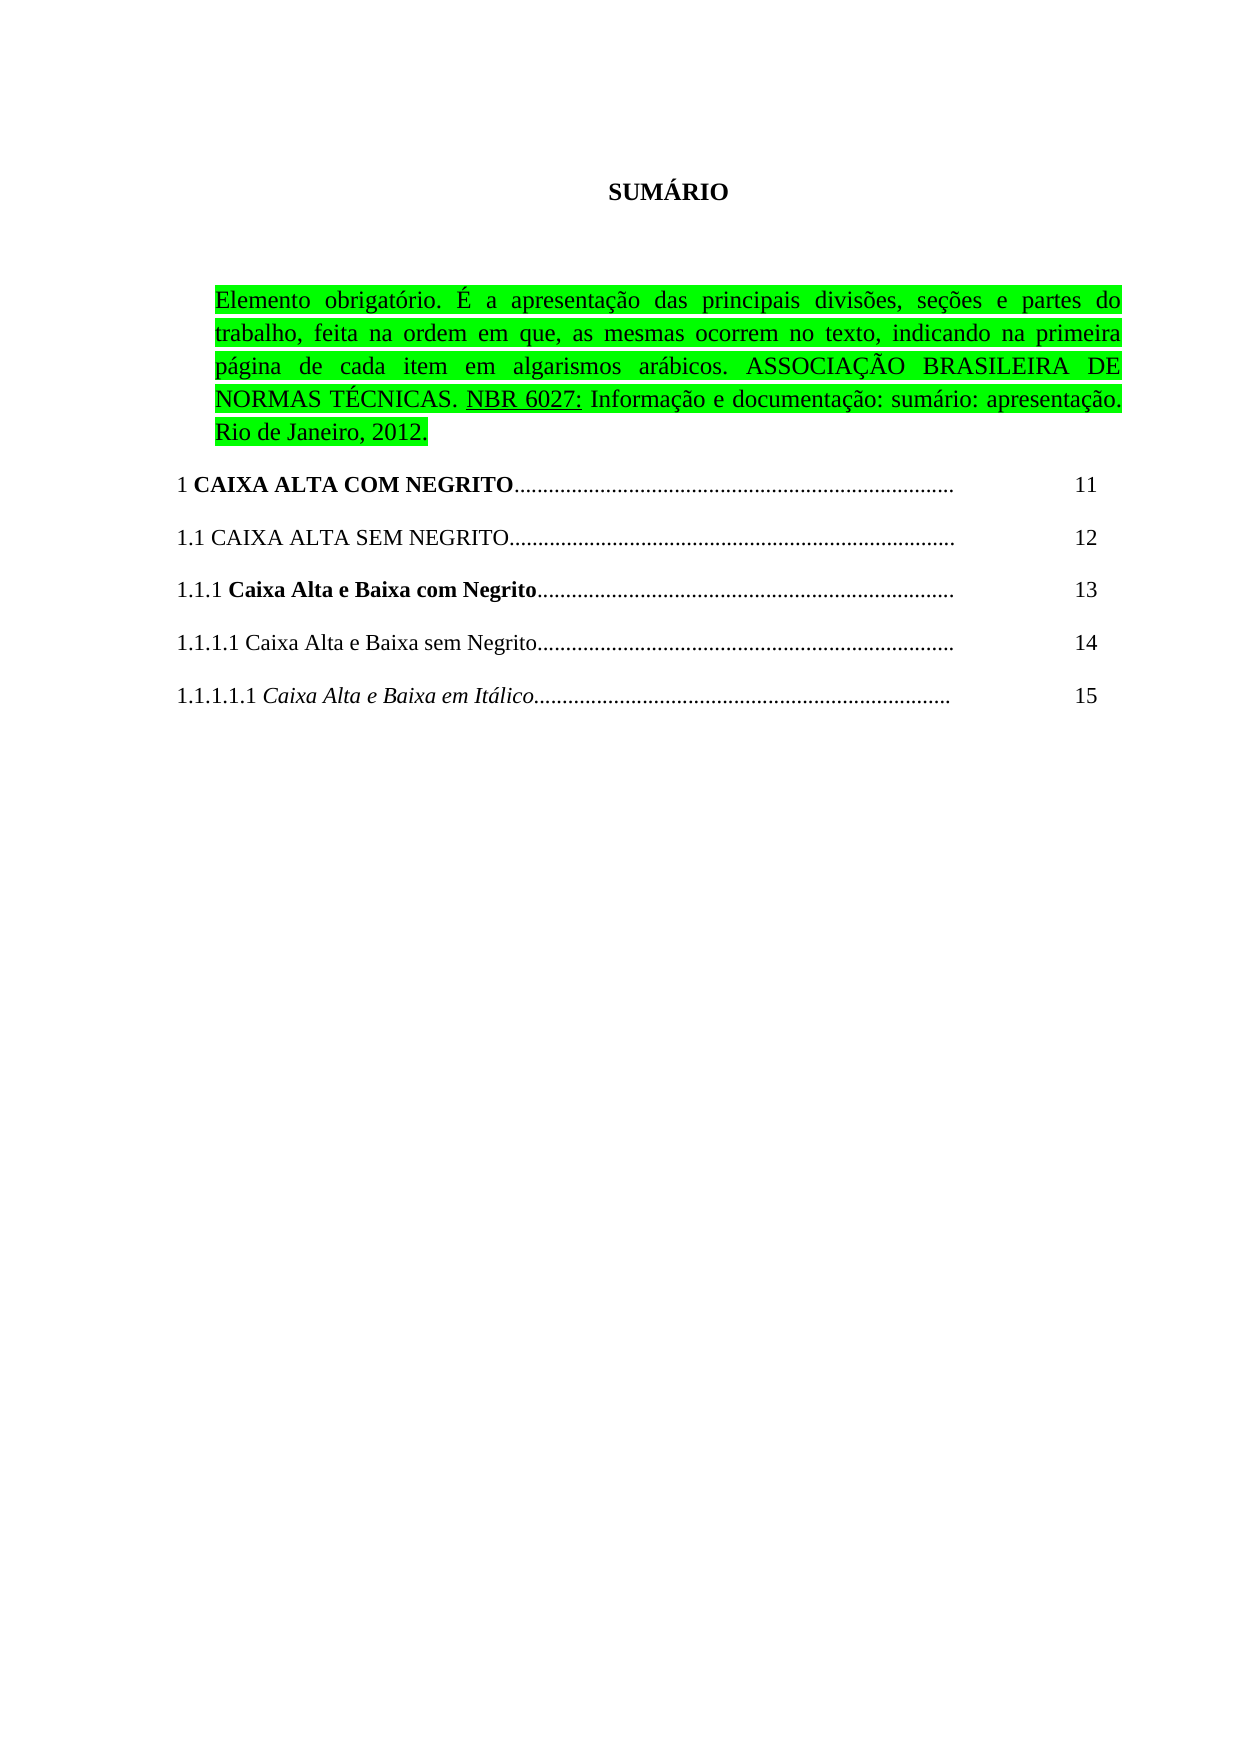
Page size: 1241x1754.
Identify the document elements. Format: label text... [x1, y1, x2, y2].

table_header 1 CAIXA ALTA COM NEGRITO............................................................................. [165, 471, 1076, 523]
table_cell 1.1.1.1.1 Caixa Alta e Baixa em Itálico......................................................................... [165, 682, 1076, 734]
table_cell 1.1 CAIXA ALTA SEM NEGRITO.............................................................................. [165, 524, 1076, 576]
text Elemento obrigatório. É a apresentação das principais divisões, seções e partes do trabalho, feita na ordem em que, as mesmas ocorrem no texto, indicando na primeira página de cada item em algarismos arábicos. ASSOCIAÇÃO BRASILEIRA DE NORMAS TÉCNICAS. NBR 6027: Informação e documentação: sumário: apresentação. Rio de Janeiro, 2012. [215, 413, 1122, 446]
table_cell 1.1.1 Caixa Alta e Baixa com Negrito......................................................................... [165, 576, 1076, 629]
table_cell 14 [1076, 629, 1133, 682]
table_cell 12 [1076, 524, 1133, 576]
table_cell 15 [1076, 682, 1133, 734]
table_cell 13 [1076, 576, 1133, 629]
table_header 11 [1076, 471, 1133, 523]
text SUMÁRIO [215, 177, 1122, 206]
table_cell 1.1.1.1 Caixa Alta e Baixa sem Negrito......................................................................... [165, 629, 1076, 682]
